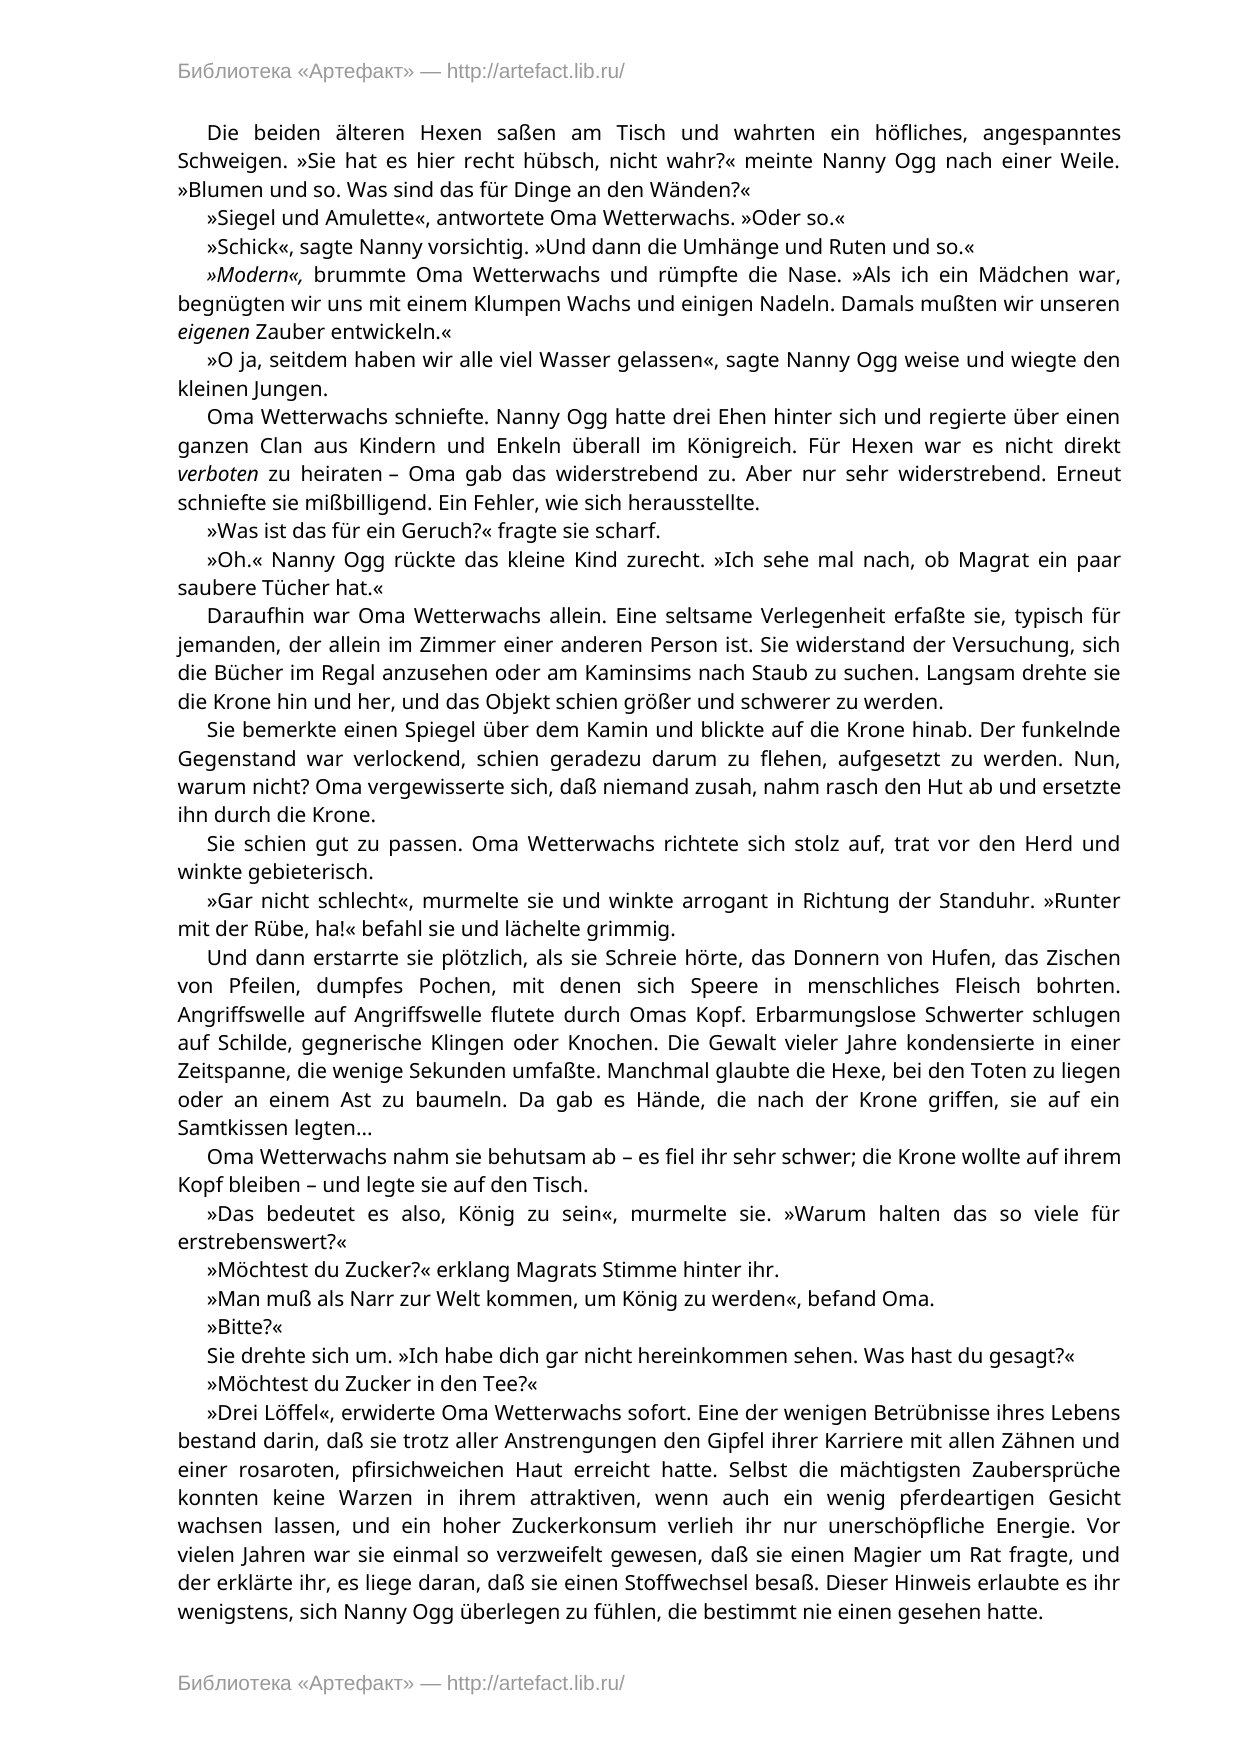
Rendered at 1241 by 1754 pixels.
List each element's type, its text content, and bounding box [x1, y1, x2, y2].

text Oma Wetterwachs schniefte. Nanny Ogg hatte drei Ehen hinter sich und regierte über einen ganzen Clan aus Kindern und Enkeln überall im Königreich. Für Hexen war es nicht direkt verboten zu heiraten – Oma gab das widerstrebend zu. Aber nur sehr widerstrebend. Erneut schniefte sie mißbilligend. Ein Fehler, wie sich herausstellte. [177, 402, 1122, 516]
text »Oh.« Nanny Ogg rückte das kleine Kind zurecht. »Ich sehe mal nach, ob Magrat ein paar saubere Tücher hat.« [177, 545, 1122, 602]
text »Möchtest du Zucker in den Tee?« [177, 1369, 1122, 1398]
text Sie drehte sich um. »Ich habe dich gar nicht hereinkommen sehen. Was hast du gesagt?« [177, 1341, 1122, 1369]
text Und dann erstarrte sie plötzlich, als sie Schreie hörte, das Donnern von Hufen, das Zischen von Pfeilen, dumpfes Pochen, mit denen sich Speere in menschliches Fleisch bohrten. Angriffswelle auf Angriffswelle flutete durch Omas Kopf. Erbarmungslose Schwerter schlugen auf Schilde, gegnerische Klingen oder Knochen. Die Gewalt vieler Jahre kondensierte in einer Zeitspanne, die wenige Sekunden umfaßte. Manchmal glaubte die Hexe, bei den Toten zu liegen oder an einem Ast zu baumeln. Da gab es Hände, die nach der Krone griffen, sie auf ein Samtkissen legten... [177, 943, 1122, 1142]
text Sie schien gut zu passen. Oma Wetterwachs richtete sich stolz auf, trat vor den Herd und winkte gebieterisch. [177, 829, 1122, 886]
text »Was ist das für ein Geruch?« fragte sie scharf. [177, 516, 1122, 545]
text Oma Wetterwachs nahm sie behutsam ab – es fiel ihr sehr schwer; die Krone wollte auf ihrem Kopf bleiben – und legte sie auf den Tisch. [177, 1142, 1122, 1199]
text »Gar nicht schlecht«, murmelte sie und winkte arrogant in Richtung der Standuhr. »Runter mit der Rübe, ha!« befahl sie und lächelte grimmig. [177, 886, 1122, 943]
text »Drei Löffel«, erwiderte Oma Wetterwachs sofort. Eine der wenigen Betrübnisse ihres Lebens bestand darin, daß sie trotz aller Anstrengungen den Gipfel ihrer Karriere mit allen Zähnen und einer rosaroten, pfirsichweichen Haut erreicht hatte. Selbst die mächtigsten Zaubersprüche konnten keine Warzen in ihrem attraktiven, wenn auch ein wenig pferdeartigen Gesicht wachsen lassen, und ein hoher Zuckerkonsum verlieh ihr nur unerschöpfliche Energie. Vor vielen Jahren war sie einmal so verzweifelt gewesen, daß sie einen Magier um Rat fragte, und der erklärte ihr, es liege daran, daß sie einen Stoffwechsel besaß. Dieser Hinweis erlaubte es ihr wenigstens, sich Nanny Ogg überlegen zu fühlen, die bestimmt nie einen gesehen hatte. [177, 1398, 1122, 1625]
text »Das bedeutet es also, König zu sein«, murmelte sie. »Warum halten das so viele für erstrebenswert?« [177, 1199, 1122, 1256]
text Die beiden älteren Hexen saßen am Tisch und wahrten ein höfliches, angespanntes Schweigen. »Sie hat es hier recht hübsch, nicht wahr?« meinte Nanny Ogg nach einer Weile. »Blumen und so. Was sind das für Dinge an den Wänden?« [177, 118, 1122, 203]
text Sie bemerkte einen Spiegel über dem Kamin und blickte auf die Krone hinab. Der funkelnde Gegenstand war verlockend, schien geradezu darum zu flehen, aufgesetzt zu werden. Nun, warum nicht? Oma vergewisserte sich, daß niemand zusah, nahm rasch den Hut ab und ersetzte ihn durch die Krone. [177, 715, 1122, 829]
text »Siegel und Amulette«, antwortete Oma Wetterwachs. »Oder so.« [177, 203, 1122, 232]
text »Modern«, brummte Oma Wetterwachs und rümpfte die Nase. »Als ich ein Mädchen war, begnügten wir uns mit einem Klumpen Wachs und einigen Nadeln. Damals mußten wir unseren eigenen Zauber entwickeln.« [177, 260, 1122, 346]
text »Schick«, sagte Nanny vorsichtig. »Und dann die Umhänge und Ruten und so.« [177, 232, 1122, 260]
text Daraufhin war Oma Wetterwachs allein. Eine seltsame Verlegenheit erfaßte sie, typisch für jemanden, der allein im Zimmer einer anderen Person ist. Sie widerstand der Versuchung, sich die Bücher im Regal anzusehen oder am Kaminsims nach Staub zu suchen. Langsam drehte sie die Krone hin und her, und das Objekt schien größer und schwerer zu werden. [177, 602, 1122, 715]
text »Man muß als Narr zur Welt kommen, um König zu werden«, befand Oma. [177, 1284, 1122, 1312]
text »O ja, seitdem haben wir alle viel Wasser gelassen«, sagte Nanny Ogg weise und wiegte den kleinen Jungen. [177, 346, 1122, 402]
text »Bitte?« [177, 1312, 1122, 1341]
text »Möchtest du Zucker?« erklang Magrats Stimme hinter ihr. [177, 1256, 1122, 1284]
